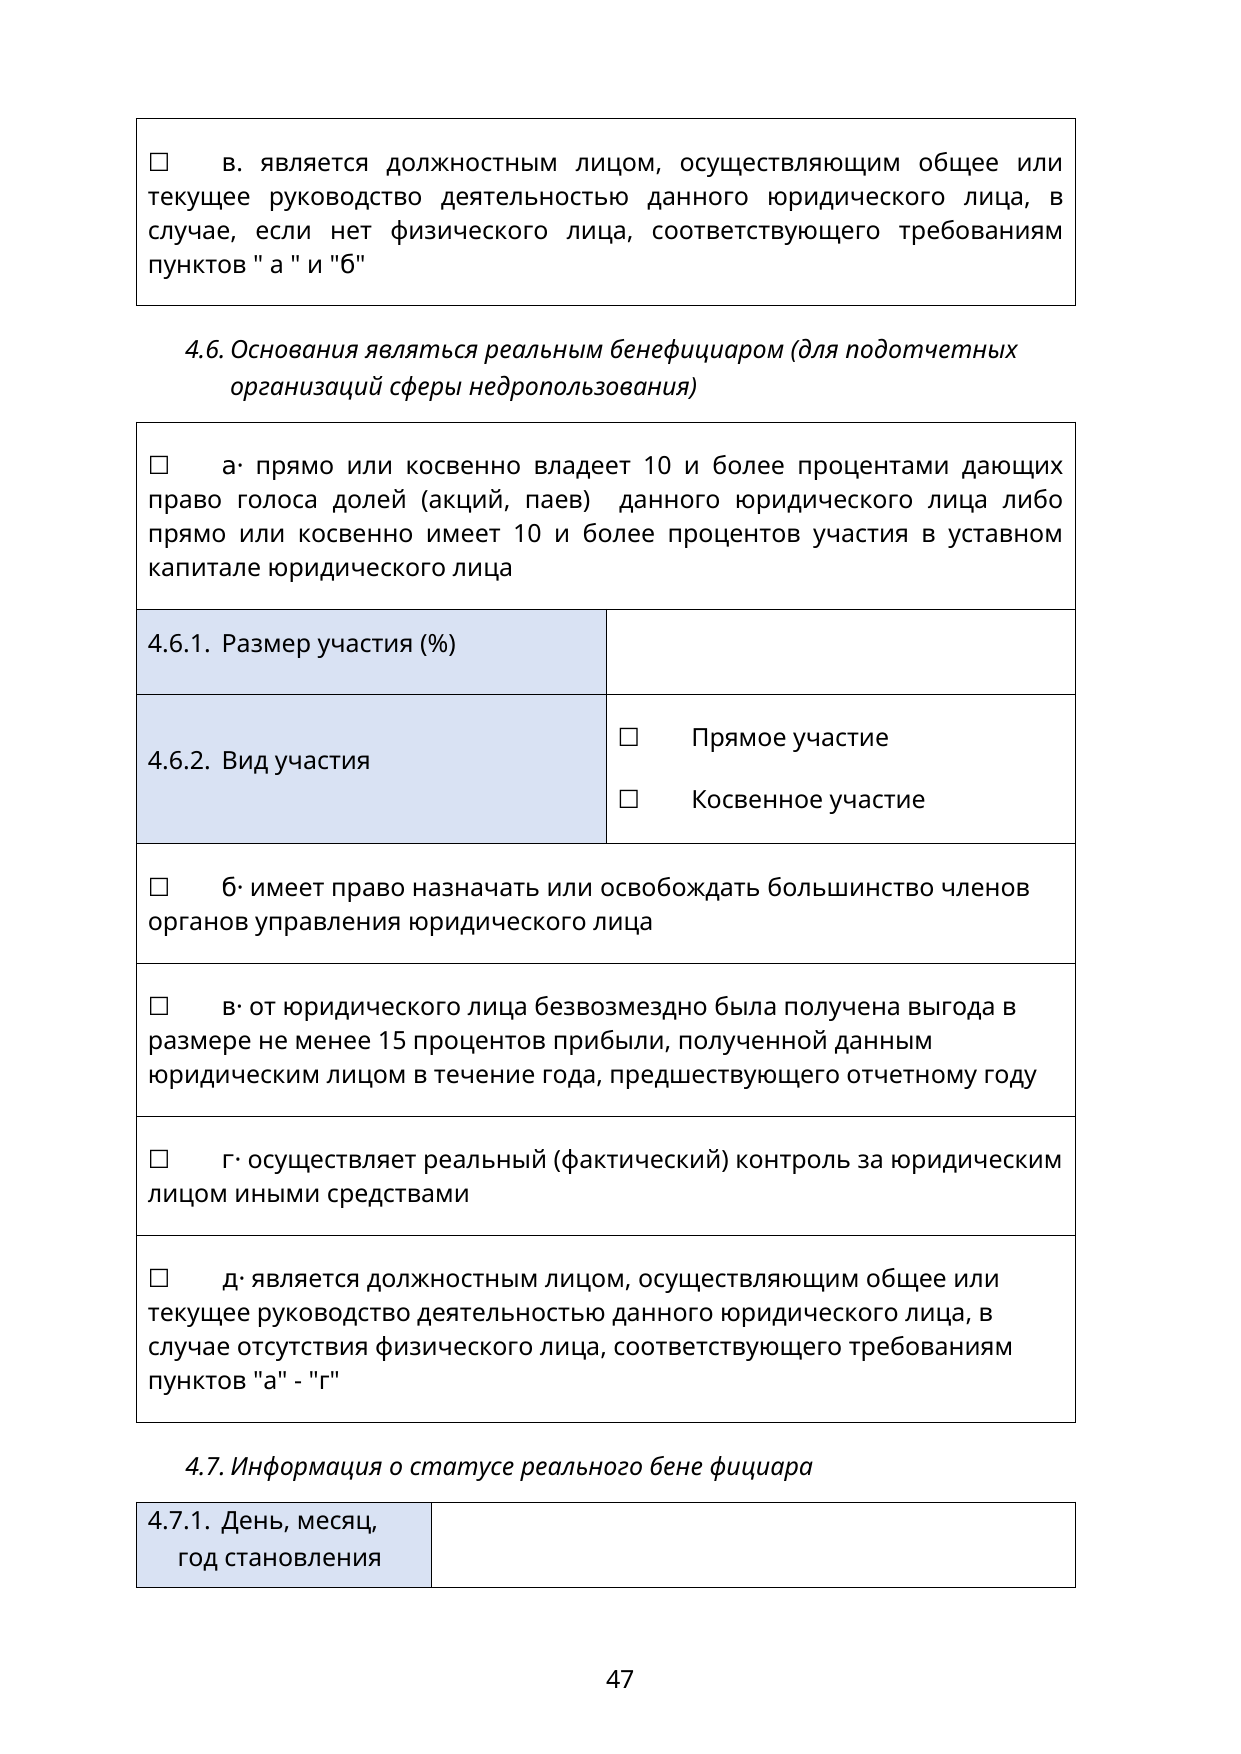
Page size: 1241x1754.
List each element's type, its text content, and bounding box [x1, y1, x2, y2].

list Основания являться реальным бенефициаром (для подотчетных организаций сферы недропользования) [185, 331, 1092, 402]
table_cell Вид участия [137, 695, 606, 843]
table_header а․ прямо или косвенно владеет 10 и более процентами дающих право голоса долей (акций, паев) данного юридического лица либо прямо или косвенно имеет 10 и более процентов участия в уставном капитале юридического лица [137, 423, 1075, 609]
table_cell в․ от юридического лица безвозмездно была получена выгода в размере не менее 15 процентов прибыли, полученной данным юридическим лицом в течение года, предшествующего отчетному году [137, 964, 1075, 1116]
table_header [137, 1503, 431, 1587]
table_cell д․ является должностным лицом, осуществляющим общее или текущее руководство деятельностью данного юридического лица, в случае отсутствия физического лица, соответствующего требованиям пунктов "а" - "г" [137, 1236, 1075, 1422]
table_cell Прямое участие Косвенное участие [607, 695, 1075, 843]
table_cell [607, 610, 1075, 694]
table_cell г․ осуществляет реальный (фактический) контроль за юридическим лицом иными средствами [137, 1117, 1075, 1235]
list Информация о статусе реального бене фициара [185, 1448, 1092, 1482]
table_cell б․ имеет право назначать или освобождать большинство членов органов управления юридического лица [137, 844, 1075, 962]
table_header [432, 1503, 1075, 1587]
table_cell Размер участия (%) [137, 610, 606, 694]
table_cell в. является должностным лицом, осуществляющим общее или текущее руководство деятельностью данного юридического лица, в случае, если нет физического лица, соответствующего требованиям пунктов " а " и "б" [137, 119, 1075, 305]
